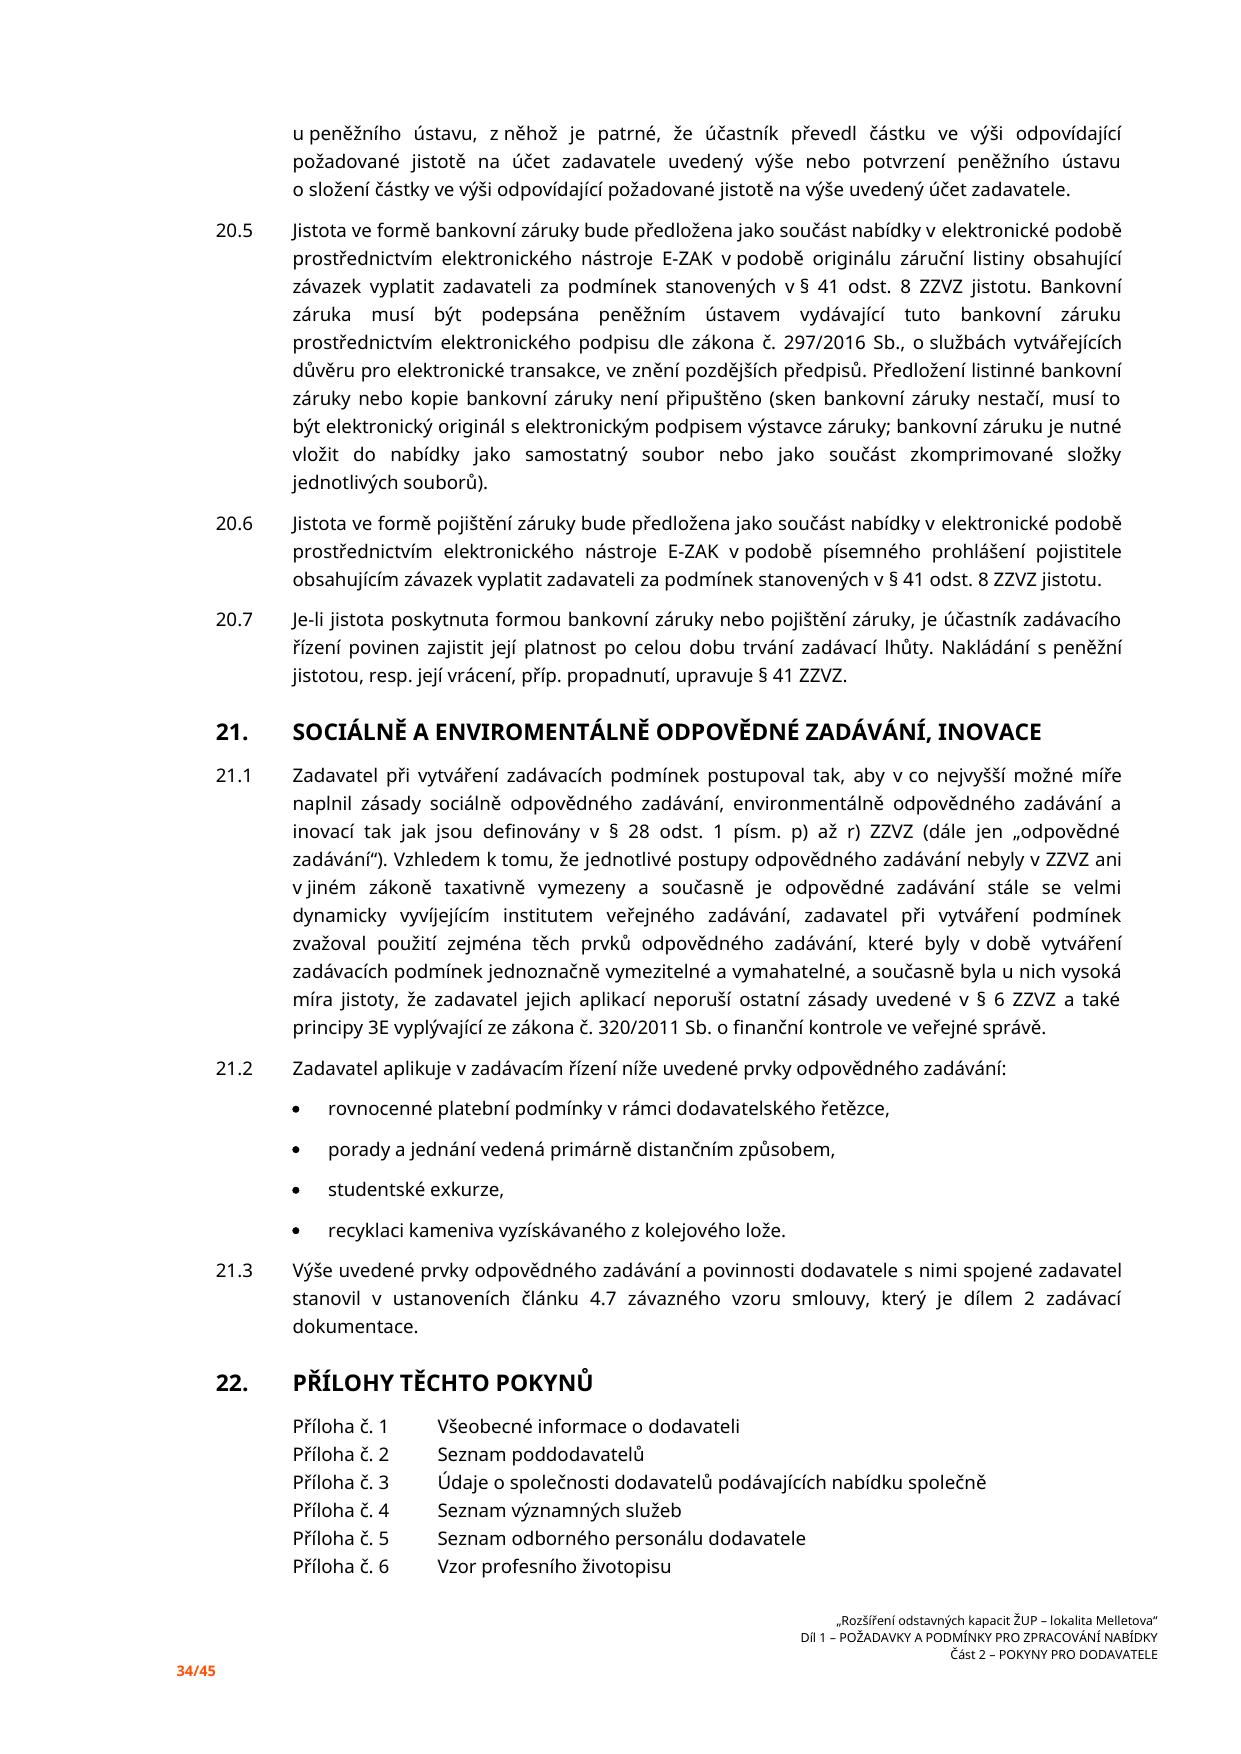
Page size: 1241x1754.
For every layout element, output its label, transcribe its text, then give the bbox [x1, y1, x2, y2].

text rovnocenné platební podmínky v rámci dodavatelského řetězce, [292, 1096, 1122, 1121]
text Zadavatel aplikuje v zadávacím řízení níže uvedené prvky odpovědného zadávání: [216, 1055, 1122, 1081]
text porady a jednání vedená primárně distančním způsobem, [292, 1136, 1122, 1162]
text Zadavatel při vytváření zadávacích podmínek postupoval tak, aby v co nejvyšší možné míře naplnil zásady sociálně odpovědného zadávání, environmentálně odpovědného zadávání a inovací tak jak jsou definovány v § 28 odst. 1 písm. p) až r) ZZVZ (dále jen „odpovědné zadávání“). Vzhledem k tomu, že jednotlivé postupy odpovědného zadávání nebyly v ZZVZ ani v jiném zákoně taxativně vymezeny a současně je odpovědné zadávání stále se velmi dynamicky vyvíjejícím institutem veřejného zadávání, zadavatel při vytváření podmínek zvažoval použití zejména těch prvků odpovědného zadávání, které byly v době vytváření zadávacích podmínek jednoznačně vymezitelné a vymahatelné, a současně byla u nich vysoká míra jistoty, že zadavatel jejich aplikací neporuší ostatní zásady uvedené v § 6 ZZVZ a také principy 3E vyplývající ze zákona č. 320/2011 Sb. o finanční kontrole ve veřejné správě. [216, 762, 1122, 1040]
text Příloha č. 6 Vzor profesního životopisu [292, 1554, 1122, 1579]
text Příloha č. 3 Údaje o společnosti dodavatelů podávajících nabídku společně [292, 1470, 1122, 1495]
text Výše uvedené prvky odpovědného zadávání a povinnosti dodavatele s nimi spojené zadavatel stanovil v ustanoveních článku 4.7 závazného vzoru smlouvy, který je dílem 2 zadávací dokumentace. [216, 1258, 1122, 1339]
text Příloha č. 2 Seznam poddodavatelů [292, 1442, 1122, 1467]
text Příloha č. 4 Seznam významných služeb [292, 1498, 1122, 1523]
text Příloha č. 1 Všeobecné informace o dodavateli [292, 1414, 1122, 1439]
text Jistota ve formě pojištění záruky bude předložena jako součást nabídky v elektronické podobě prostřednictvím elektronického nástroje E-ZAK v podobě písemného prohlášení pojistitele obsahujícím závazek vyplatit zadavateli za podmínek stanovených v § 41 odst. 8 ZZVZ jistotu. [216, 510, 1122, 591]
text Je-li jistota poskytnuta formou bankovní záruky nebo pojištění záruky, je účastník zadávacího řízení povinen zajistit její platnost po celou dobu trvání zadávací lhůty. Nakládání s peněžní jistotou, resp. její vrácení, příp. propadnutí, upravuje § 41 ZZVZ. [216, 606, 1122, 688]
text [216, 121, 1122, 202]
text studentské exkurze, [292, 1177, 1122, 1202]
text Jistota ve formě bankovní záruky bude předložena jako součást nabídky v elektronické podobě prostřednictvím elektronického nástroje E-ZAK v podobě originálu záruční listiny obsahující závazek vyplatit zadavateli za podmínek stanovených v § 41 odst. 8 ZZVZ jistotu. Bankovní záruka musí být podepsána peněžním ústavem vydávající tuto bankovní záruku prostřednictvím elektronického podpisu dle zákona č. 297/2016 Sb., o službách vytvářejících důvěru pro elektronické transakce, ve znění pozdějších předpisů. Předložení listinné bankovní záruky nebo kopie bankovní záruky není připuštěno (sken bankovní záruky nestačí, musí to být elektronický originál s elektronickým podpisem výstavce záruky; bankovní záruku je nutné vložit do nabídky jako samostatný soubor nebo jako součást zkomprimované složky jednotlivých souborů). [216, 217, 1122, 495]
text recyklaci kameniva vyzískávaného z kolejového lože. [292, 1217, 1122, 1243]
text Příloha č. 5 Seznam odborného personálu dodavatele [292, 1526, 1122, 1551]
text PŘÍLOHY TĚCHTO POKYNŮ [216, 1367, 1122, 1398]
text SOCIÁLNĚ A ENVIROMENTÁLNĚ ODPOVĚDNÉ ZADÁVÁNÍ, INOVACE [216, 716, 1122, 747]
